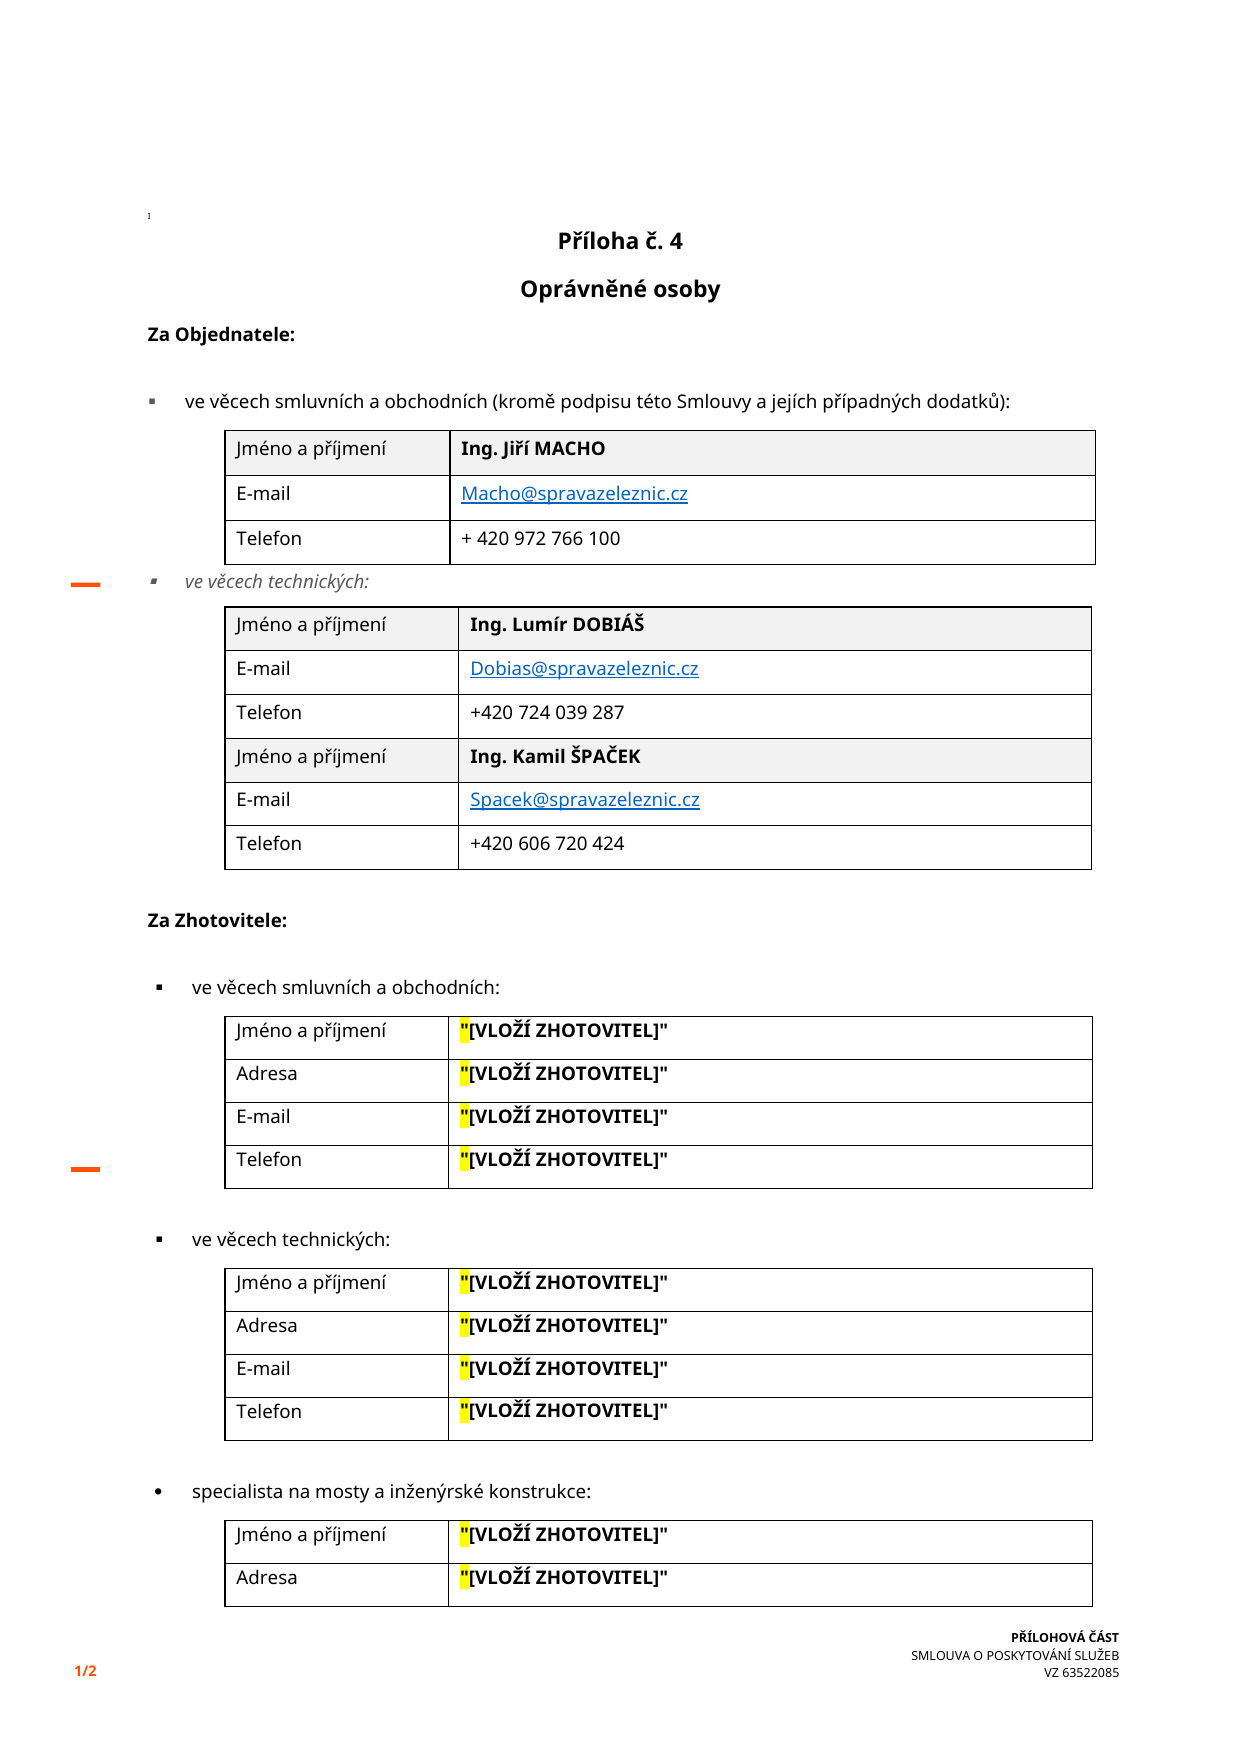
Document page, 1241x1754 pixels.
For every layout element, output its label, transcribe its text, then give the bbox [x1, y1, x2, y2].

table_cell E-mail [226, 1103, 448, 1145]
table_header [449, 1017, 1092, 1059]
table_cell E-mail [226, 1355, 448, 1397]
table_cell Adresa [226, 1564, 448, 1606]
table_header [449, 1269, 1092, 1311]
table_cell + 420 972 766 100 [451, 521, 1095, 564]
table_cell E-mail [226, 476, 449, 520]
table_cell Telefon [226, 826, 458, 869]
table_cell [449, 1398, 1092, 1440]
table_cell Adresa [226, 1060, 448, 1102]
table_cell Dobias@spravazeleznic.cz [459, 651, 1091, 694]
table_cell Spacek@spravazeleznic.cz [459, 783, 1091, 825]
subtitle ve věcech technických: [148, 565, 1093, 594]
table_header Jméno a příjmení [226, 1017, 448, 1059]
table_header [449, 1521, 1092, 1563]
table_header Ing. Jiří MACHO [451, 431, 1095, 475]
table_cell [449, 1564, 1092, 1606]
text Za Zhotovitele: [148, 907, 1093, 933]
table_cell +420 724 039 287 [459, 695, 1091, 738]
table_cell Telefon [226, 1146, 448, 1188]
table_cell [449, 1060, 1092, 1102]
table_cell E-mail [226, 783, 458, 825]
table_header Jméno a příjmení [226, 1521, 448, 1563]
text Příloha č. 4 [148, 225, 1093, 256]
table_header Jméno a příjmení [226, 608, 458, 650]
table_header Jméno a příjmení [226, 1269, 448, 1311]
table_cell [449, 1146, 1092, 1188]
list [155, 1478, 1093, 1504]
text Za Objednatele: [148, 322, 1093, 347]
table_cell [449, 1103, 1092, 1145]
text Oprávněné osoby [148, 273, 1093, 304]
table_cell Telefon [226, 1398, 448, 1440]
table_cell Adresa [226, 1312, 448, 1354]
subtitle ve věcech smluvních a obchodních (kromě podpisu této Smlouvy a jejích případných dodatků): [148, 388, 1093, 414]
table_cell Macho@spravazeleznic.cz [451, 476, 1095, 520]
table_cell Ing. Kamil ŠPAČEK [459, 739, 1091, 782]
list ve věcech technických: [155, 1226, 1093, 1252]
table_cell E-mail [226, 651, 458, 694]
table_cell [449, 1355, 1092, 1397]
table_cell Telefon [226, 521, 449, 564]
table_header Jméno a příjmení [226, 431, 449, 475]
table_cell +420 606 720 424 [459, 826, 1091, 869]
list ve věcech smluvních a obchodních: [155, 974, 1093, 1000]
table_cell [449, 1312, 1092, 1354]
table_header Ing. Lumír DOBIÁŠ [459, 608, 1091, 650]
table_cell Jméno a příjmení [226, 739, 458, 782]
table_cell Telefon [226, 695, 458, 738]
